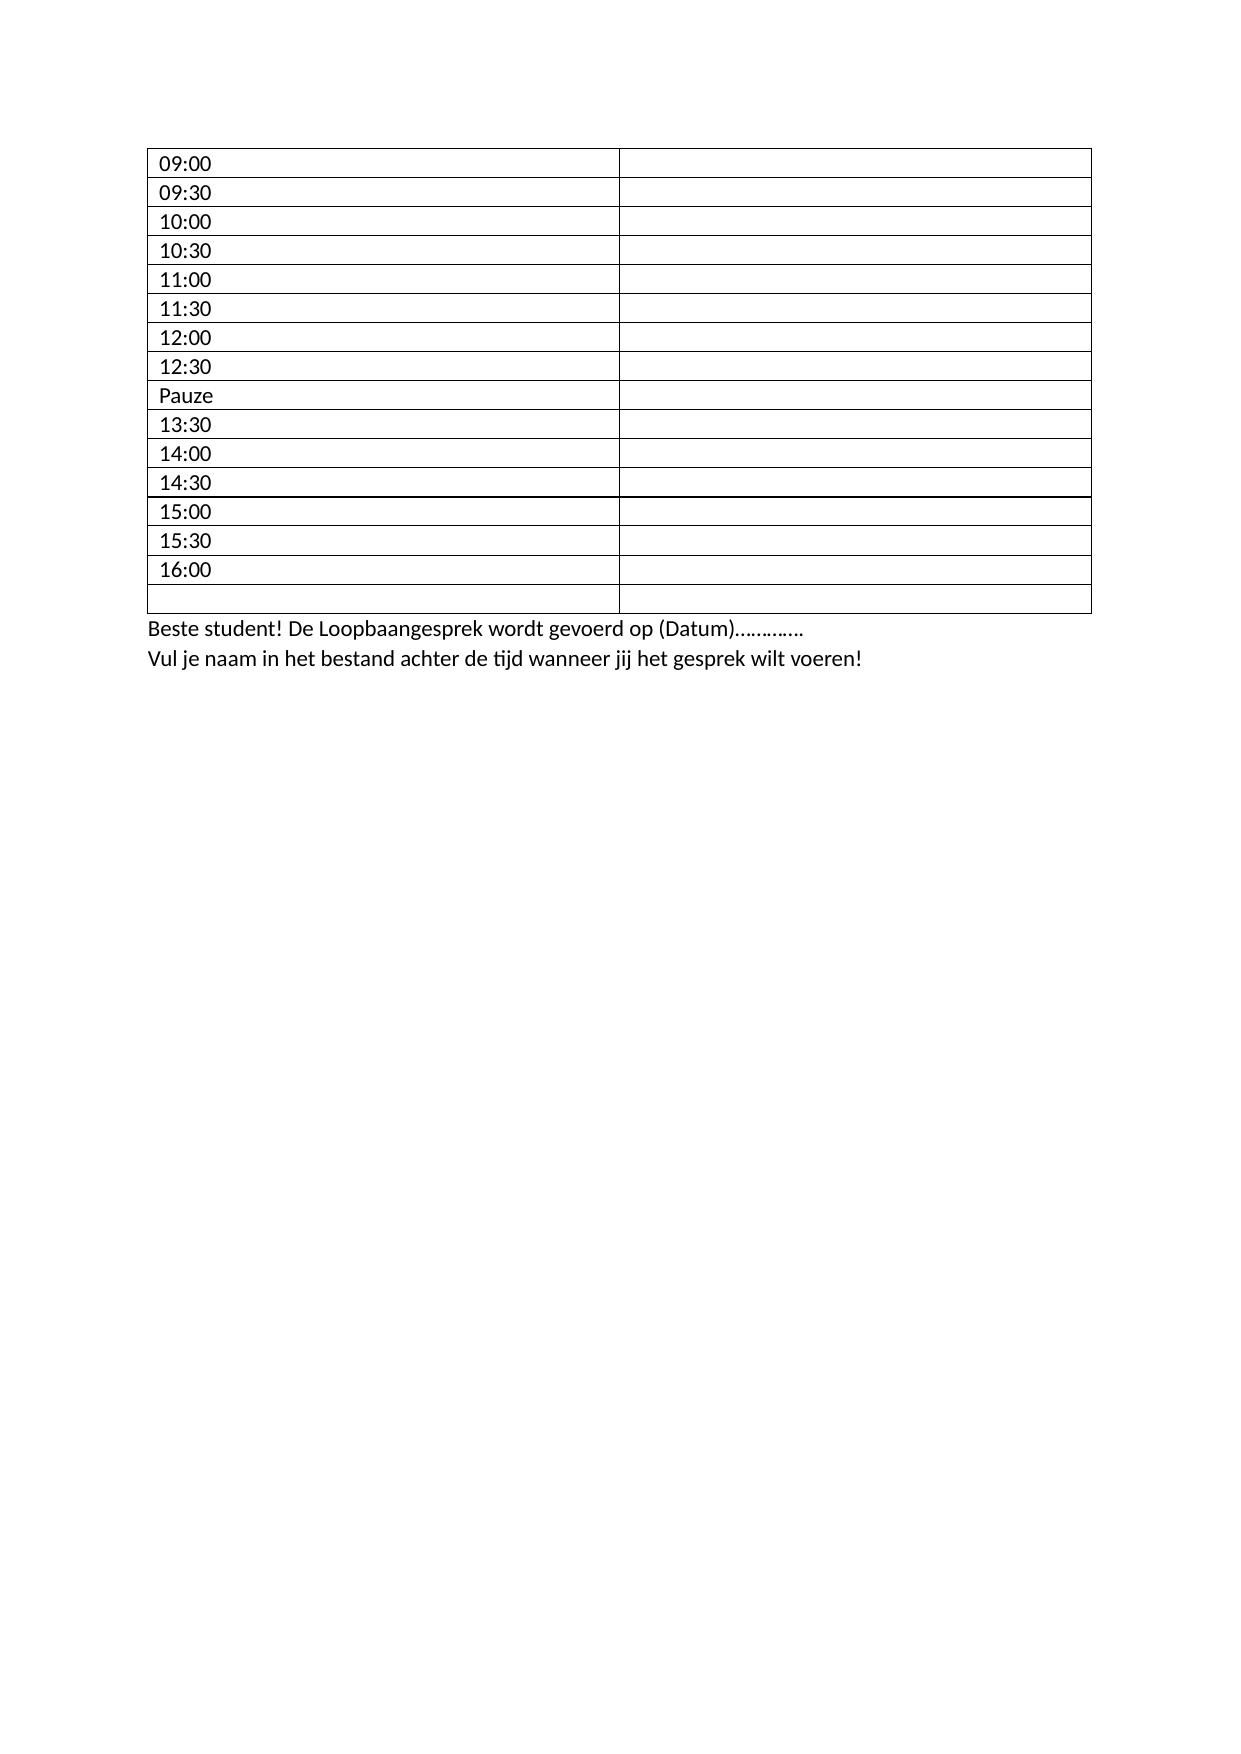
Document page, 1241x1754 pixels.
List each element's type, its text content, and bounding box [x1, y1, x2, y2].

table_header [620, 149, 1091, 177]
table_cell [620, 323, 1091, 351]
table_cell Pauze [148, 381, 619, 409]
table_cell 11:00 [148, 265, 619, 293]
table_cell [620, 265, 1091, 293]
table_cell [148, 585, 619, 613]
table_cell 13:30 [148, 410, 619, 438]
table_cell [620, 381, 1091, 409]
table_cell 10:00 [148, 207, 619, 235]
table_cell [620, 526, 1091, 554]
table_cell 12:00 [148, 323, 619, 351]
text Beste student! De Loopbaangesprek wordt gevoerd op (Datum)…………. Vul je naam in het bestand achter de tijd wanneer jij het gesprek wilt voeren! [148, 614, 1093, 702]
table_cell 12:30 [148, 352, 619, 380]
table_cell 15:00 [148, 498, 619, 525]
table_cell [620, 498, 1091, 525]
table_cell [620, 556, 1091, 583]
table_cell [620, 468, 1091, 496]
table_cell [620, 352, 1091, 380]
table_cell 11:30 [148, 294, 619, 322]
table_cell 15:30 [148, 526, 619, 554]
table_cell 16:00 [148, 556, 619, 583]
table_cell 14:00 [148, 439, 619, 467]
table_cell [620, 410, 1091, 438]
table_cell [620, 294, 1091, 322]
table_cell [620, 439, 1091, 467]
table_cell 14:30 [148, 468, 619, 496]
table_cell 10:30 [148, 236, 619, 264]
table_cell [620, 207, 1091, 235]
table_cell [620, 236, 1091, 264]
table_cell 09:30 [148, 178, 619, 206]
table_cell [620, 178, 1091, 206]
table_header 09:00 [148, 149, 619, 177]
table_cell [620, 585, 1091, 613]
